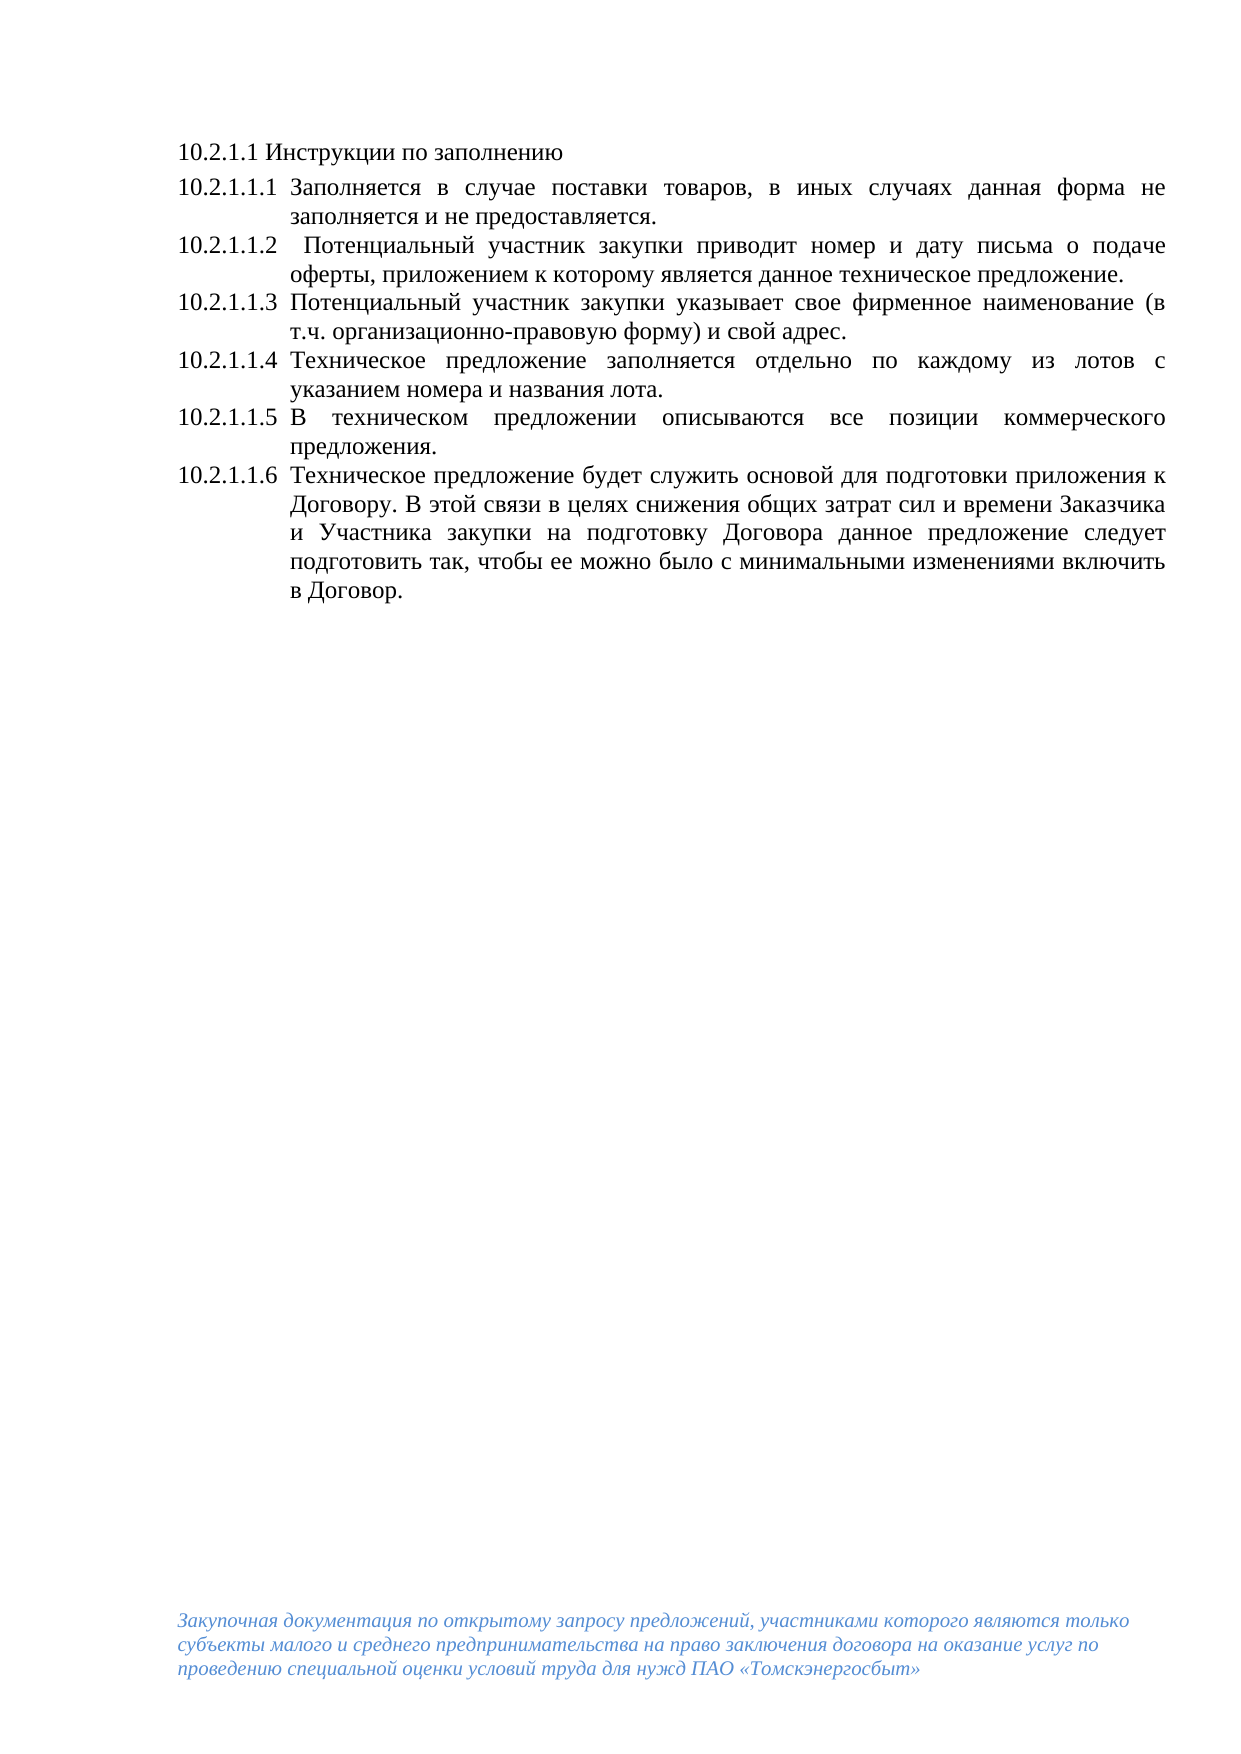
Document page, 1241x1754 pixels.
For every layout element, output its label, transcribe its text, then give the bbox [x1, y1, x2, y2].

list В техническом предложении описываются все позиции коммерческого предложения. [177, 402, 1167, 460]
list Техническое предложение заполняется отдельно по каждому из лотов с указанием номера и названия лота. [177, 345, 1167, 402]
text 10.2.1.1 Инструкции по заполнению [177, 137, 1167, 166]
list Заполняется в случае поставки товаров, в иных случаях данная форма не заполняется и не предоставляется. [177, 172, 1167, 230]
list Техническое предложение будет служить основой для подготовки приложения к Договору. В этой связи в целях снижения общих затрат сил и времени Заказчика и Участника закупки на подготовку Договора данное предложение следует подготовить так, чтобы ее можно было с минимальными изменениями включить в Договор. [177, 460, 1167, 604]
list Потенциальный участник закупки приводит номер и дату письма о подаче оферты, приложением к которому является данное техническое предложение. [177, 230, 1167, 287]
list Потенциальный участник закупки указывает свое фирменное наименование (в т.ч. организационно-правовую форму) и свой адрес. [177, 287, 1167, 345]
